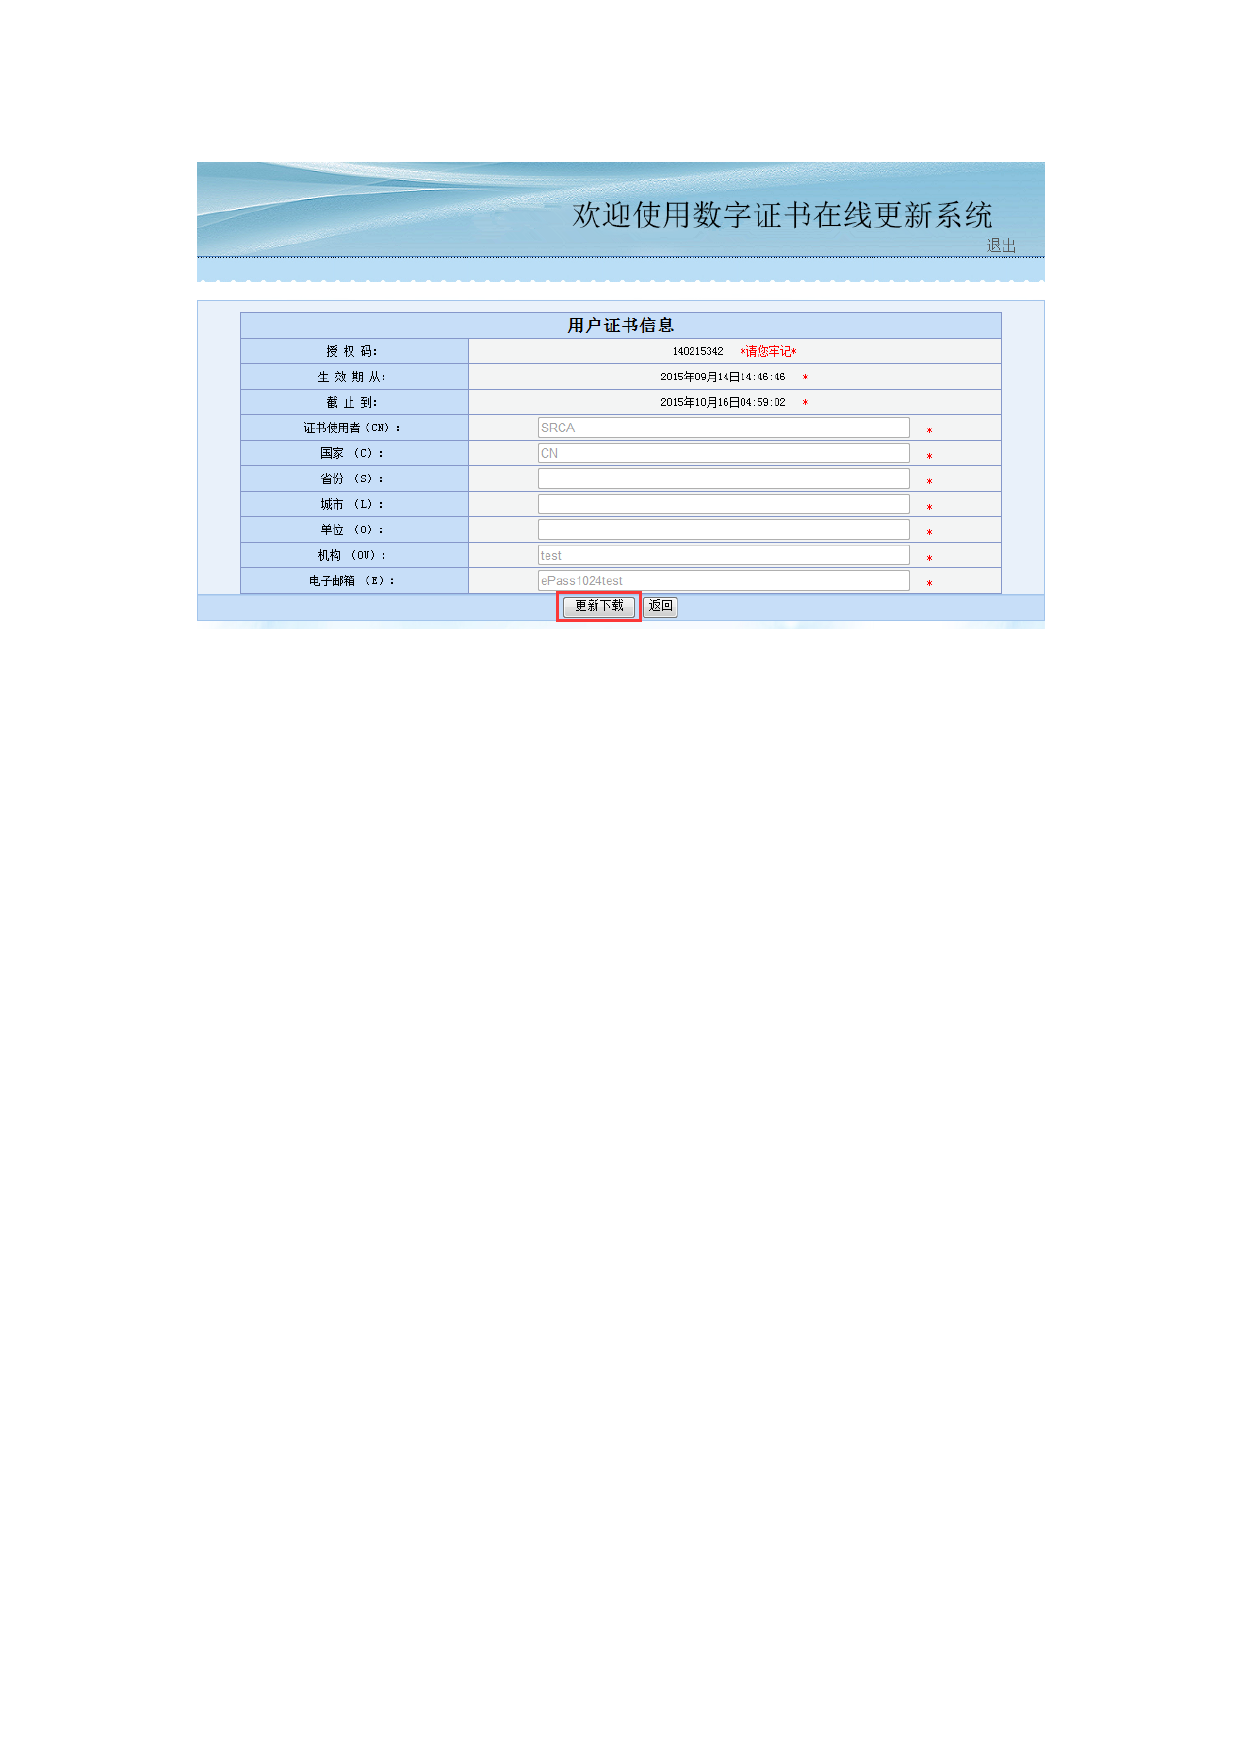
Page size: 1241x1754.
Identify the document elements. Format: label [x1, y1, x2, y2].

picture [187, 162, 1053, 629]
